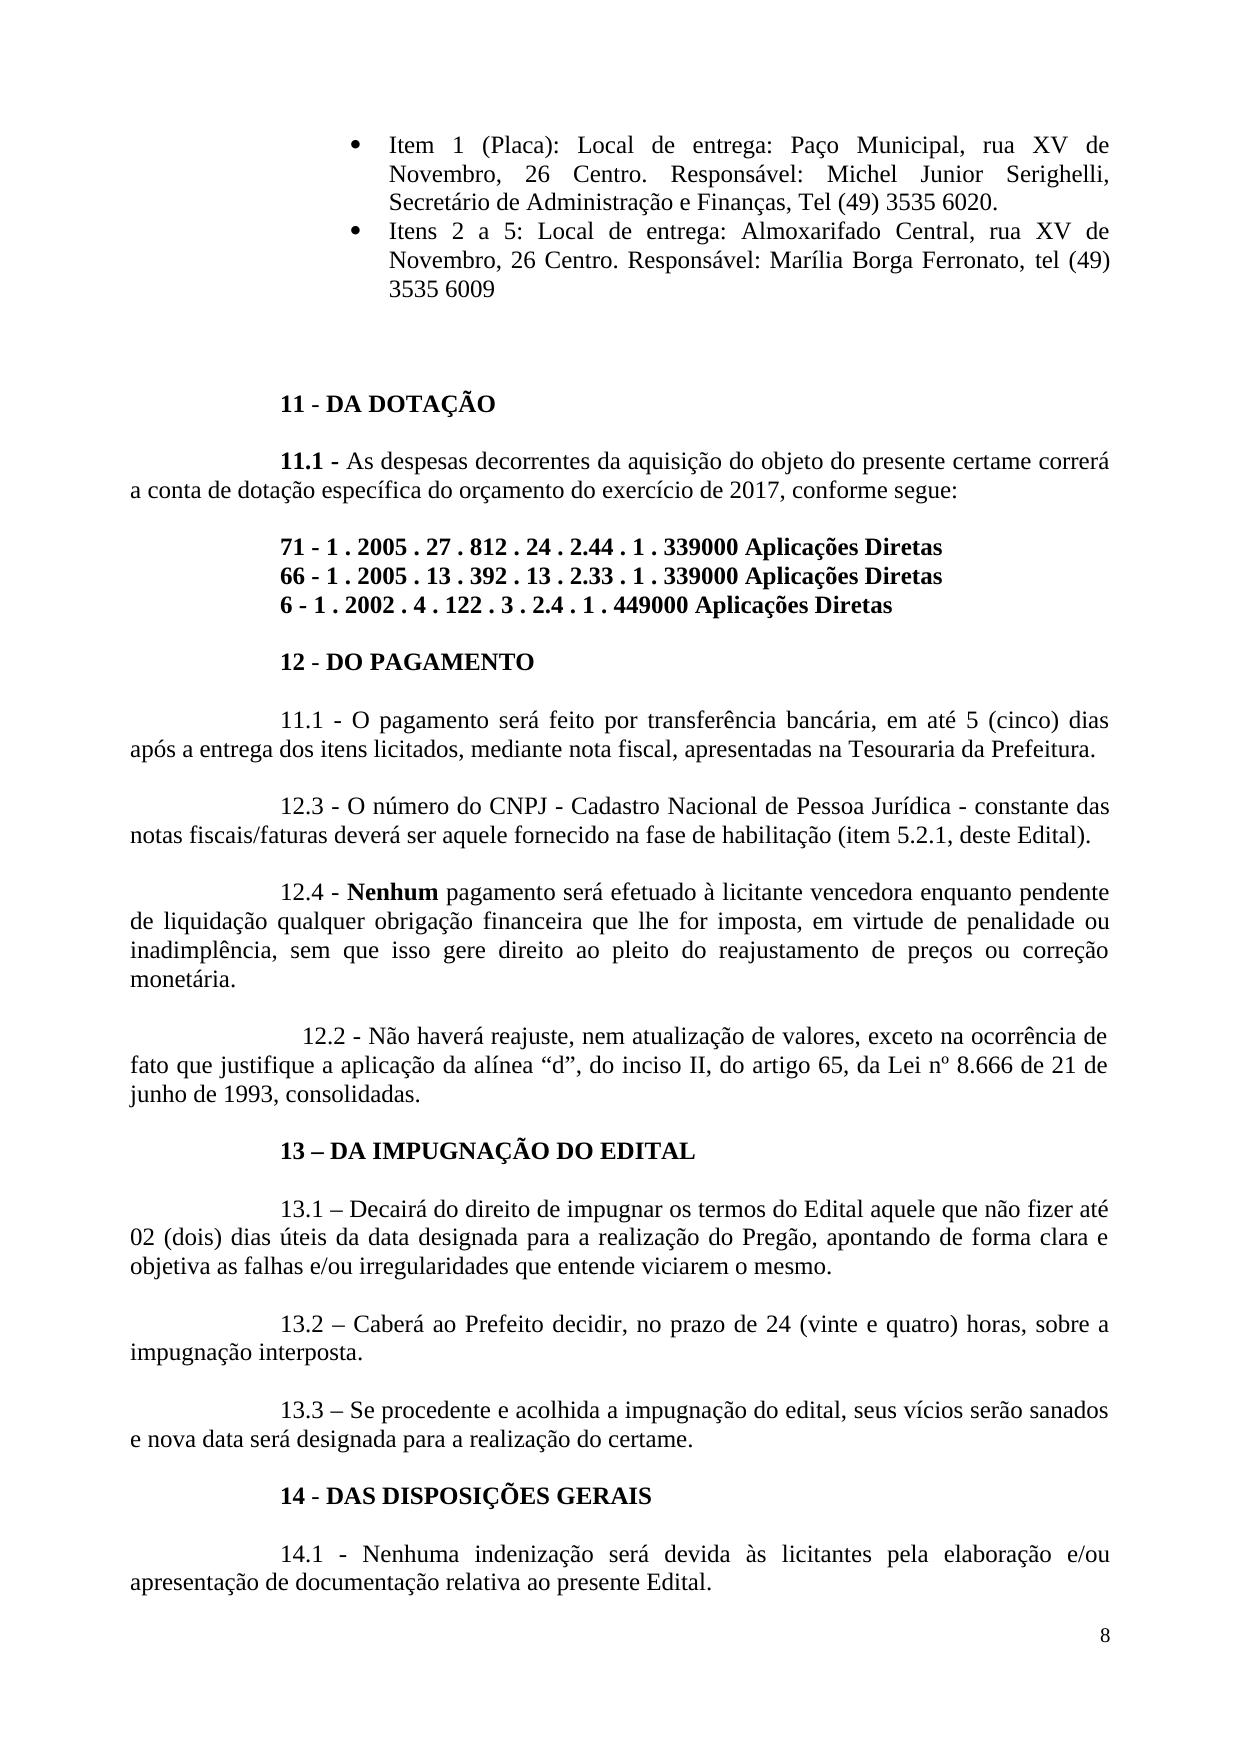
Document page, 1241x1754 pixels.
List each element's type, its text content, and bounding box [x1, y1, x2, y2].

text 11.1 - As despesas decorrentes da aquisição do objeto do presente certame correrá a conta de dotação específica do orçamento do exercício de 2017, conforme segue: [130, 446, 1110, 504]
text 14 - DAS DISPOSIÇÕES GERAIS [130, 1481, 1110, 1510]
text 12.2 - Não haverá reajuste, nem atualização de valores, exceto na ocorrência de fato que justifique a aplicação da alínea “d”, do inciso II, do artigo 65, da Lei nº 8.666 de 21 de junho de 1993, consolidadas. [130, 1021, 1110, 1107]
text 13 – DA IMPUGNAÇÃO DO EDITAL [130, 1136, 1110, 1165]
text 13.1 – Decairá do direito de impugnar os termos do Edital aquele que não fizer até 02 (dois) dias úteis da data designada para a realização do Pregão, apontando de forma clara e objetiva as falhas e/ou irregularidades que entende viciarem o mesmo. [130, 1194, 1110, 1280]
text 13.2 – Caberá ao Prefeito decidir, no prazo de 24 (vinte e quatro) horas, sobre a impugnação interposta. [130, 1309, 1110, 1366]
text 12 - DO PAGAMENTO [130, 647, 1110, 676]
text 71 - 1 . 2005 . 27 . 812 . 24 . 2.44 . 1 . 339000 Aplicações Diretas [130, 532, 1110, 561]
list Itens 2 a 5: Local de entrega: Almoxarifado Central, rua XV de Novembro, 26 Centro. Responsável: Marília Borga Ferronato, tel (49) 3535 6009 [351, 216, 1110, 302]
text 14.1 - Nenhuma indenização será devida às licitantes pela elaboração e/ou apresentação de documentação relativa ao presente Edital. [130, 1539, 1110, 1596]
text 12.4 - Nenhum pagamento será efetuado à licitante vencedora enquanto pendente de liquidação qualquer obrigação financeira que lhe for imposta, em virtude de penalidade ou inadimplência, sem que isso gere direito ao pleito do reajustamento de preços ou correção monetária. [130, 877, 1110, 992]
text 12.3 - O número do CNPJ - Cadastro Nacional de Pessoa Jurídica - constante das notas fiscais/faturas deverá ser aquele fornecido na fase de habilitação (item 5.2.1, deste Edital). [130, 791, 1110, 849]
text 6 - 1 . 2002 . 4 . 122 . 3 . 2.4 . 1 . 449000 Aplicações Diretas [130, 590, 1110, 619]
text 11.1 - O pagamento será feito por transferência bancária, em até 5 (cinco) dias após a entrega dos itens licitados, mediante nota fiscal, apresentadas na Tesouraria da Prefeitura. [130, 705, 1110, 762]
text 11 - DA DOTAÇÃO [130, 389, 1110, 417]
list Item 1 (Placa): Local de entrega: Paço Municipal, rua XV de Novembro, 26 Centro. Responsável: Michel Junior Serighelli, Secretário de Administração e Finanças, Tel (49) 3535 6020. [351, 130, 1110, 216]
text 66 - 1 . 2005 . 13 . 392 . 13 . 2.33 . 1 . 339000 Aplicações Diretas [130, 561, 1110, 590]
text 13.3 – Se procedente e acolhida a impugnação do edital, seus vícios serão sanados e nova data será designada para a realização do certame. [130, 1395, 1110, 1452]
